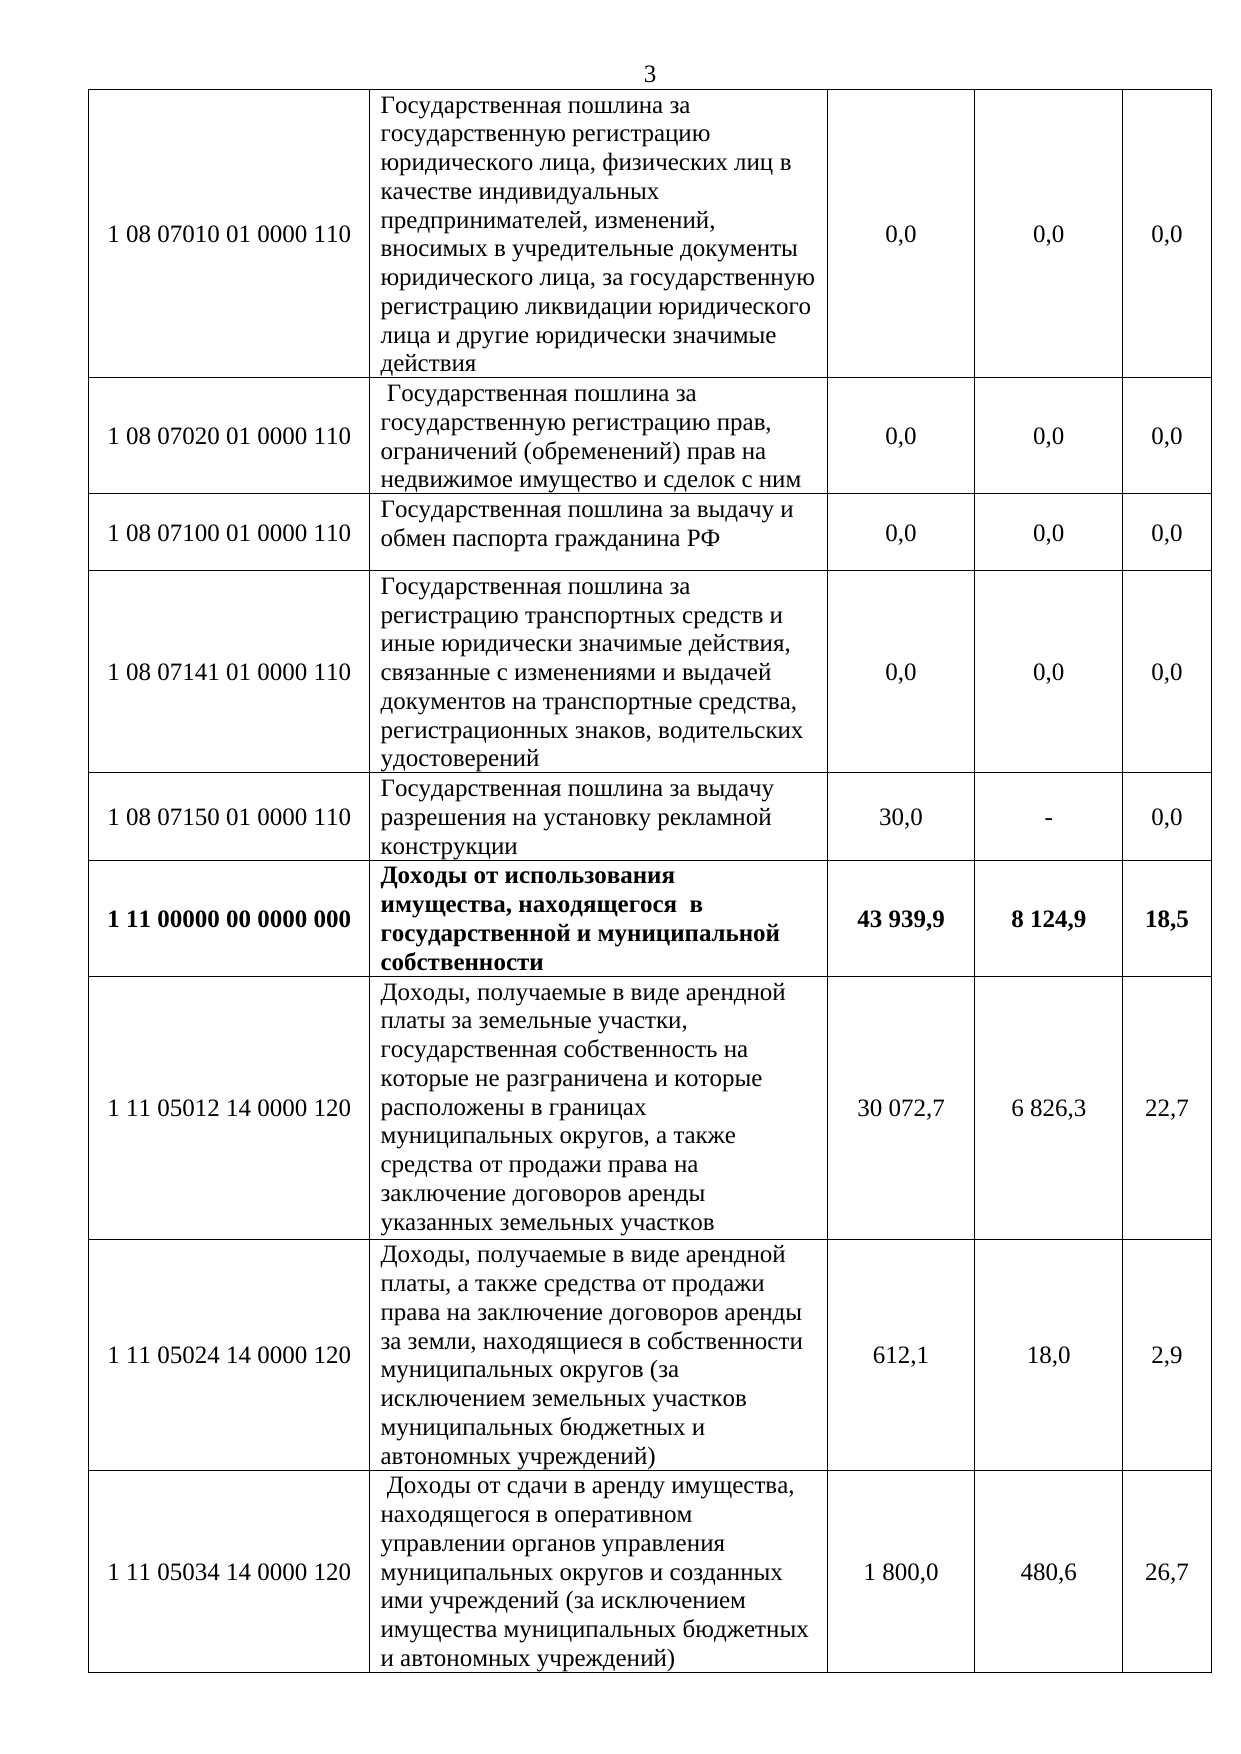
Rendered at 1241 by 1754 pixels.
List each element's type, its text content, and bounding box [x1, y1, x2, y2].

table_cell 1 08 07010 01 0000 110 [89, 90, 369, 377]
table_cell 22,7 [1123, 977, 1211, 1238]
table_cell 0,0 [975, 494, 1122, 570]
table_cell 0,0 [975, 571, 1122, 772]
table_cell 0,0 [975, 90, 1122, 377]
table_cell 1 11 00000 00 0000 000 [89, 861, 369, 976]
table_cell 1 08 07020 01 0000 110 [89, 378, 369, 493]
table_cell 0,0 [975, 378, 1122, 493]
table_cell 0,0 [828, 494, 974, 570]
table_cell Доходы, получаемые в виде арендной платы, а также средства от продажи права на заключение договоров аренды за земли, находящиеся в собственности муниципальных округов (за исключением земельных участков муниципальных бюджетных и автономных учреждений) [370, 1240, 827, 1469]
table_cell 0,0 [828, 571, 974, 772]
table_cell 0,0 [1123, 494, 1211, 570]
table_cell Государственная пошлина за государственную регистрацию юридического лица, физических лиц в качестве индивидуальных предпринимателей, изменений, вносимых в учредительные документы юридического лица, за государственную регистрацию ликвидации юридического лица и другие юридически значимые действия [370, 90, 827, 377]
table_cell 1 08 07100 01 0000 110 [89, 494, 369, 570]
table_cell 1 11 05024 14 0000 120 [89, 1240, 369, 1469]
table_cell Государственная пошлина за государственную регистрацию прав, ограничений (обременений) прав на недвижимое имущество и сделок с ним [370, 378, 827, 493]
table_cell 0,0 [1123, 571, 1211, 772]
table_cell 8 124,9 [975, 861, 1122, 976]
table_cell 18,0 [975, 1240, 1122, 1469]
table_cell Государственная пошлина за выдачу и обмен паспорта гражданина РФ [370, 494, 827, 570]
table_cell 2,9 [1123, 1240, 1211, 1469]
table_cell 6 826,3 [975, 977, 1122, 1238]
table_cell 18,5 [1123, 861, 1211, 976]
table_cell 0,0 [1123, 773, 1211, 859]
table_cell 0,0 [1123, 90, 1211, 377]
table_cell Государственная пошлина за выдачу разрешения на установку рекламной конструкции [370, 773, 827, 859]
table_cell 30,0 [828, 773, 974, 859]
table_cell - [975, 773, 1122, 859]
table_cell Доходы, получаемые в виде арендной платы за земельные участки, государственная собственность на которые не разграничена и которые расположены в границах муниципальных округов, а также средства от продажи права на заключение договоров аренды указанных земельных участков [370, 977, 827, 1238]
table_cell 0,0 [828, 90, 974, 377]
table_cell 43 939,9 [828, 861, 974, 976]
table_cell 26,7 [1123, 1471, 1211, 1672]
table_cell 1 08 07141 01 0000 110 [89, 571, 369, 772]
table_cell 0,0 [828, 378, 974, 493]
table_cell Государственная пошлина за регистрацию транспортных средств и иные юридически значимые действия, связанные с изменениями и выдачей документов на транспортные средства, регистрационных знаков, водительских удостоверений [370, 571, 827, 772]
table_cell 1 08 07150 01 0000 110 [89, 773, 369, 859]
table_cell 480,6 [975, 1471, 1122, 1672]
table_cell 1 11 05012 14 0000 120 [89, 977, 369, 1238]
table_cell Доходы от использования имущества, находящегося в государственной и муниципальной собственности [370, 861, 827, 976]
table_cell 1 800,0 [828, 1471, 974, 1672]
table_cell 1 11 05034 14 0000 120 [89, 1471, 369, 1672]
table_cell 612,1 [828, 1240, 974, 1469]
table_cell 0,0 [1123, 378, 1211, 493]
table_cell Доходы от сдачи в аренду имущества, находящегося в оперативном управлении органов управления муниципальных округов и созданных ими учреждений (за исключением имущества муниципальных бюджетных и автономных учреждений) [370, 1471, 827, 1672]
table_cell 30 072,7 [828, 977, 974, 1238]
